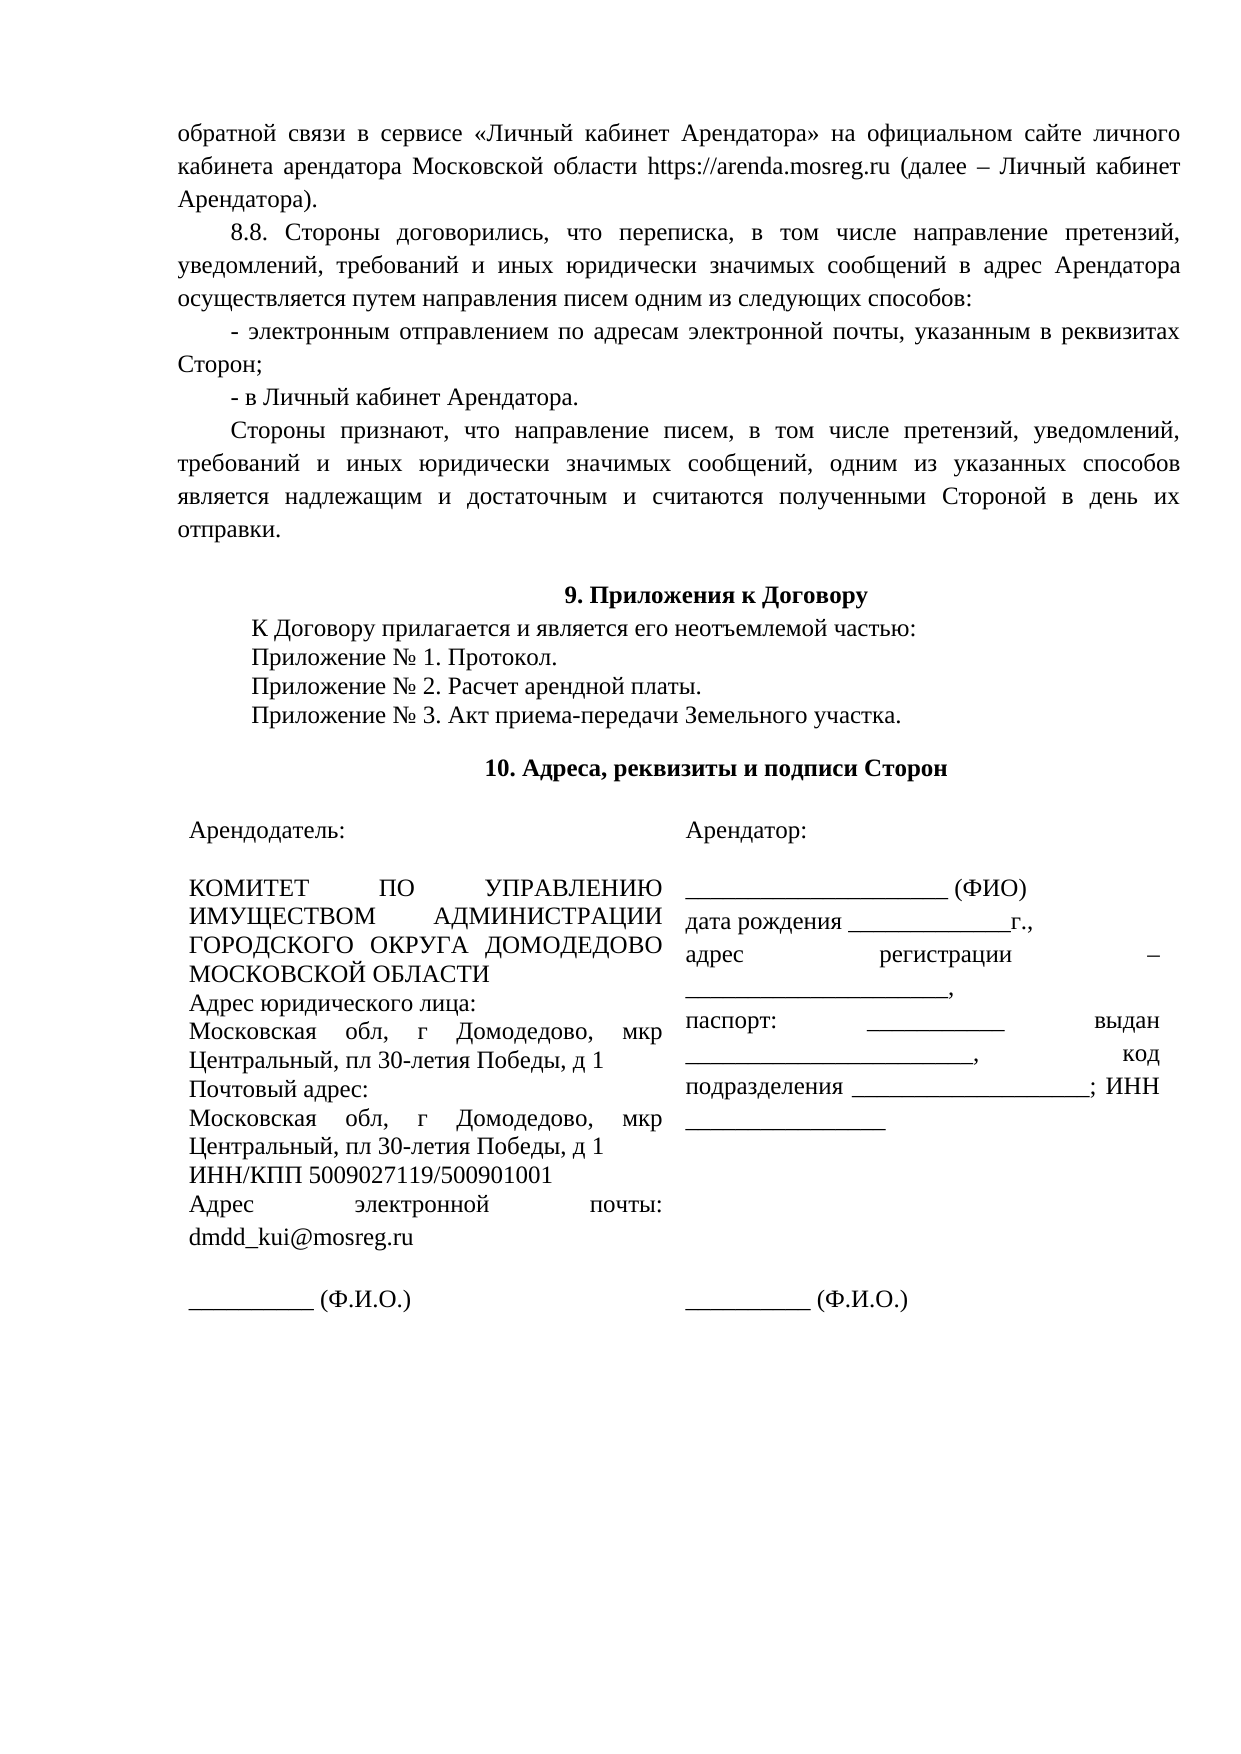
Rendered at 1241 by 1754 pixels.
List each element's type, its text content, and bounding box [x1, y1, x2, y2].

table_header Арендатор: _____________________ (ФИО) дата рождения _____________г., адрес регистрации – _____________________, паспорт: ___________ выдан _______________________, код подразделения ___________________; ИНН ________________ [674, 815, 1171, 1284]
table_cell __________ (Ф.И.О.) [674, 1284, 1171, 1341]
text - электронным отправлением по адресам электронной почты, указанным в реквизитах Сторон; [177, 316, 1181, 378]
text К Договору прилагается и является его неотъемлемой частью: [177, 613, 1181, 642]
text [177, 118, 1181, 213]
text Приложение № 1. Протокол. [177, 642, 1181, 671]
text Приложение № 3. Акт приема-передачи Земельного участка. [177, 700, 1181, 728]
text Приложение № 2. Расчет арендной платы. [177, 671, 1181, 700]
text 8.8. Стороны договорились, что переписка, в том числе направление претензий, уведомлений, требований и иных юридически значимых сообщений в адрес Арендатора осуществляется путем направления писем одним из следующих способов: [177, 217, 1181, 312]
text 9. Приложения к Договору [177, 580, 1181, 609]
table_cell __________ (Ф.И.О.) [177, 1284, 674, 1341]
table_header Арендодатель: КОМИТЕТ ПО УПРАВЛЕНИЮ ИМУЩЕСТВОМ АДМИНИСТРАЦИИ ГОРОДСКОГО ОКРУГА ДОМОДЕДОВО МОСКОВСКОЙ ОБЛАСТИ Адрес юридического лица: Московская обл, г Домодедово, мкр Центральный, пл 30-летия Победы, д 1 Почтовый адрес: Московская обл, г Домодедово, мкр Центральный, пл 30-летия Победы, д 1 ИНН/КПП 5009027119/500901001 Адрес электронной почты: dmdd_kui@mosreg.ru [177, 815, 674, 1284]
text - в Личный кабинет Арендатора. [177, 382, 1181, 411]
text 10. Адреса, реквизиты и подписи Сторон [177, 753, 1181, 782]
text Стороны признают, что направление писем, в том числе претензий, уведомлений, требований и иных юридически значимых сообщений, одним из указанных способов является надлежащим и достаточным и считаются полученными Стороной в день их отправки. [177, 415, 1181, 543]
